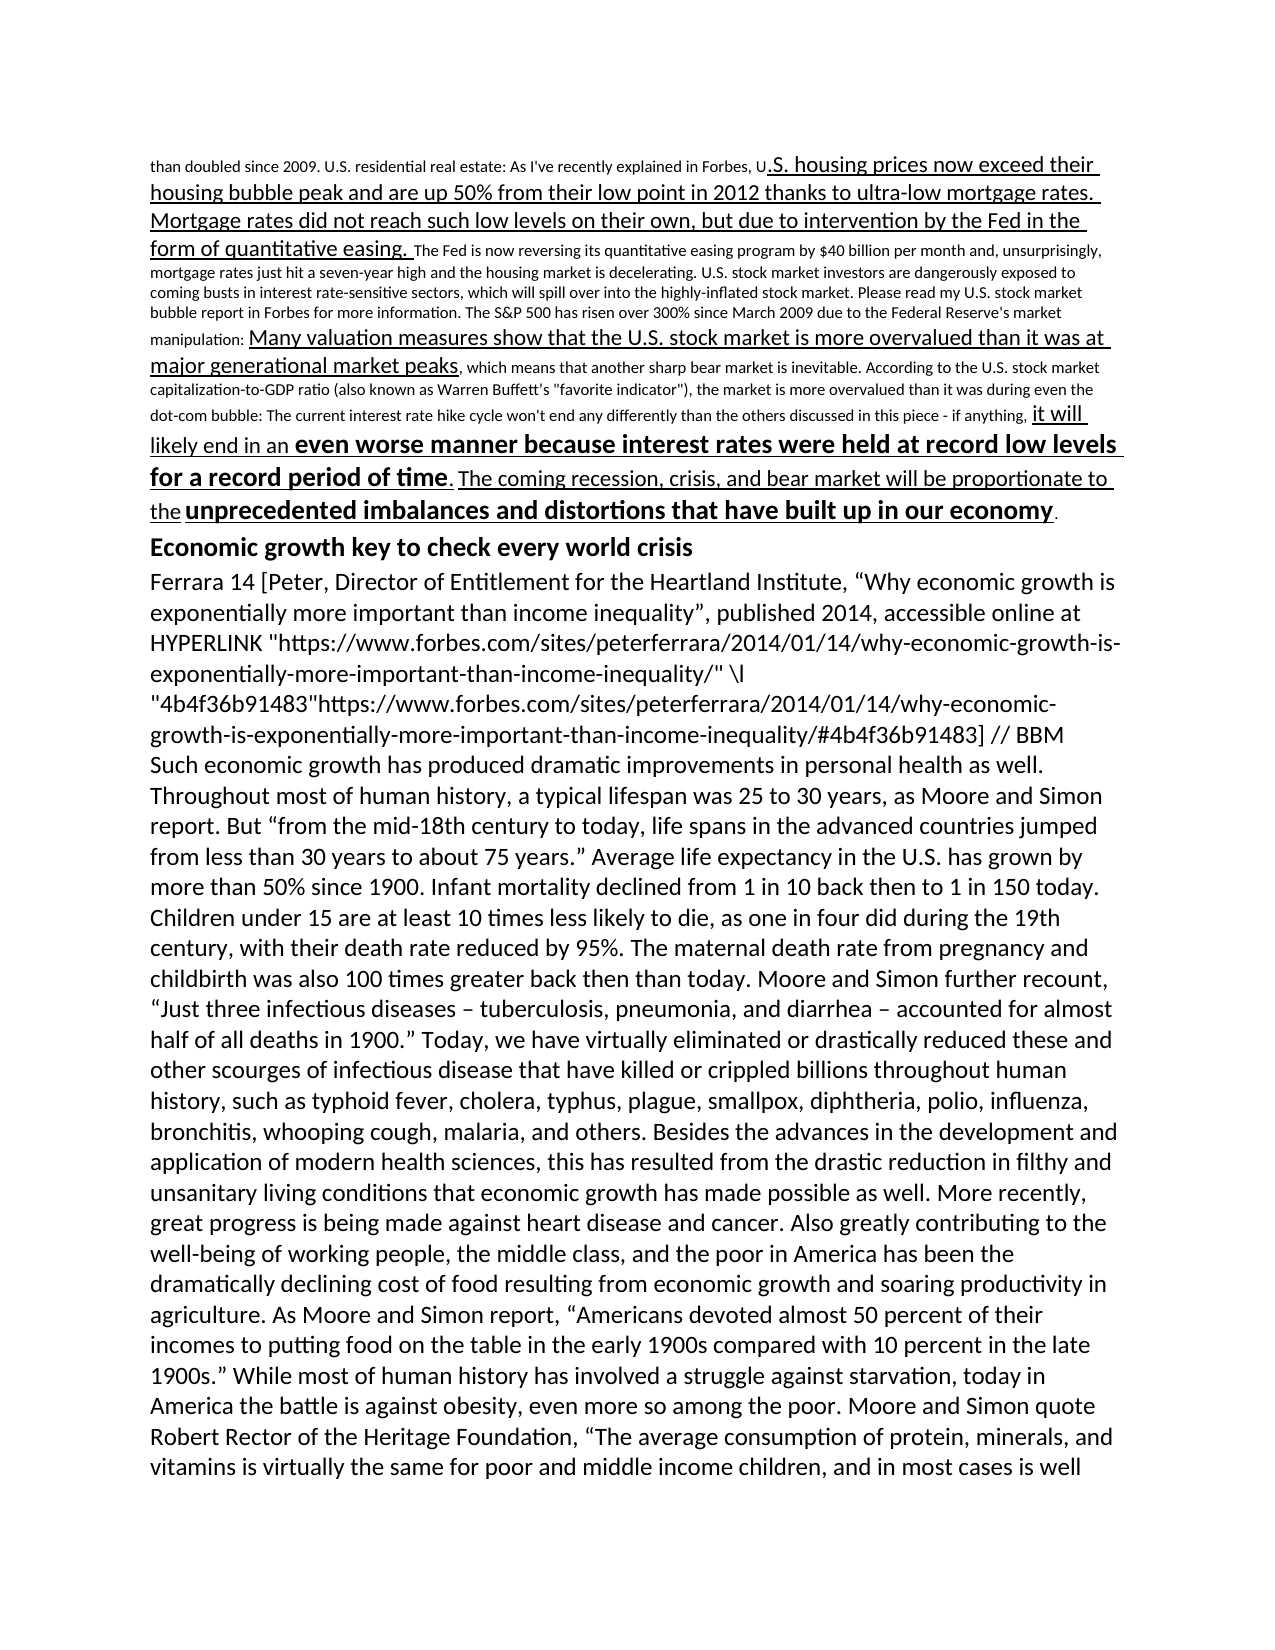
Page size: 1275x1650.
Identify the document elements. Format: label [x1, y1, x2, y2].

text [150, 150, 1125, 526]
